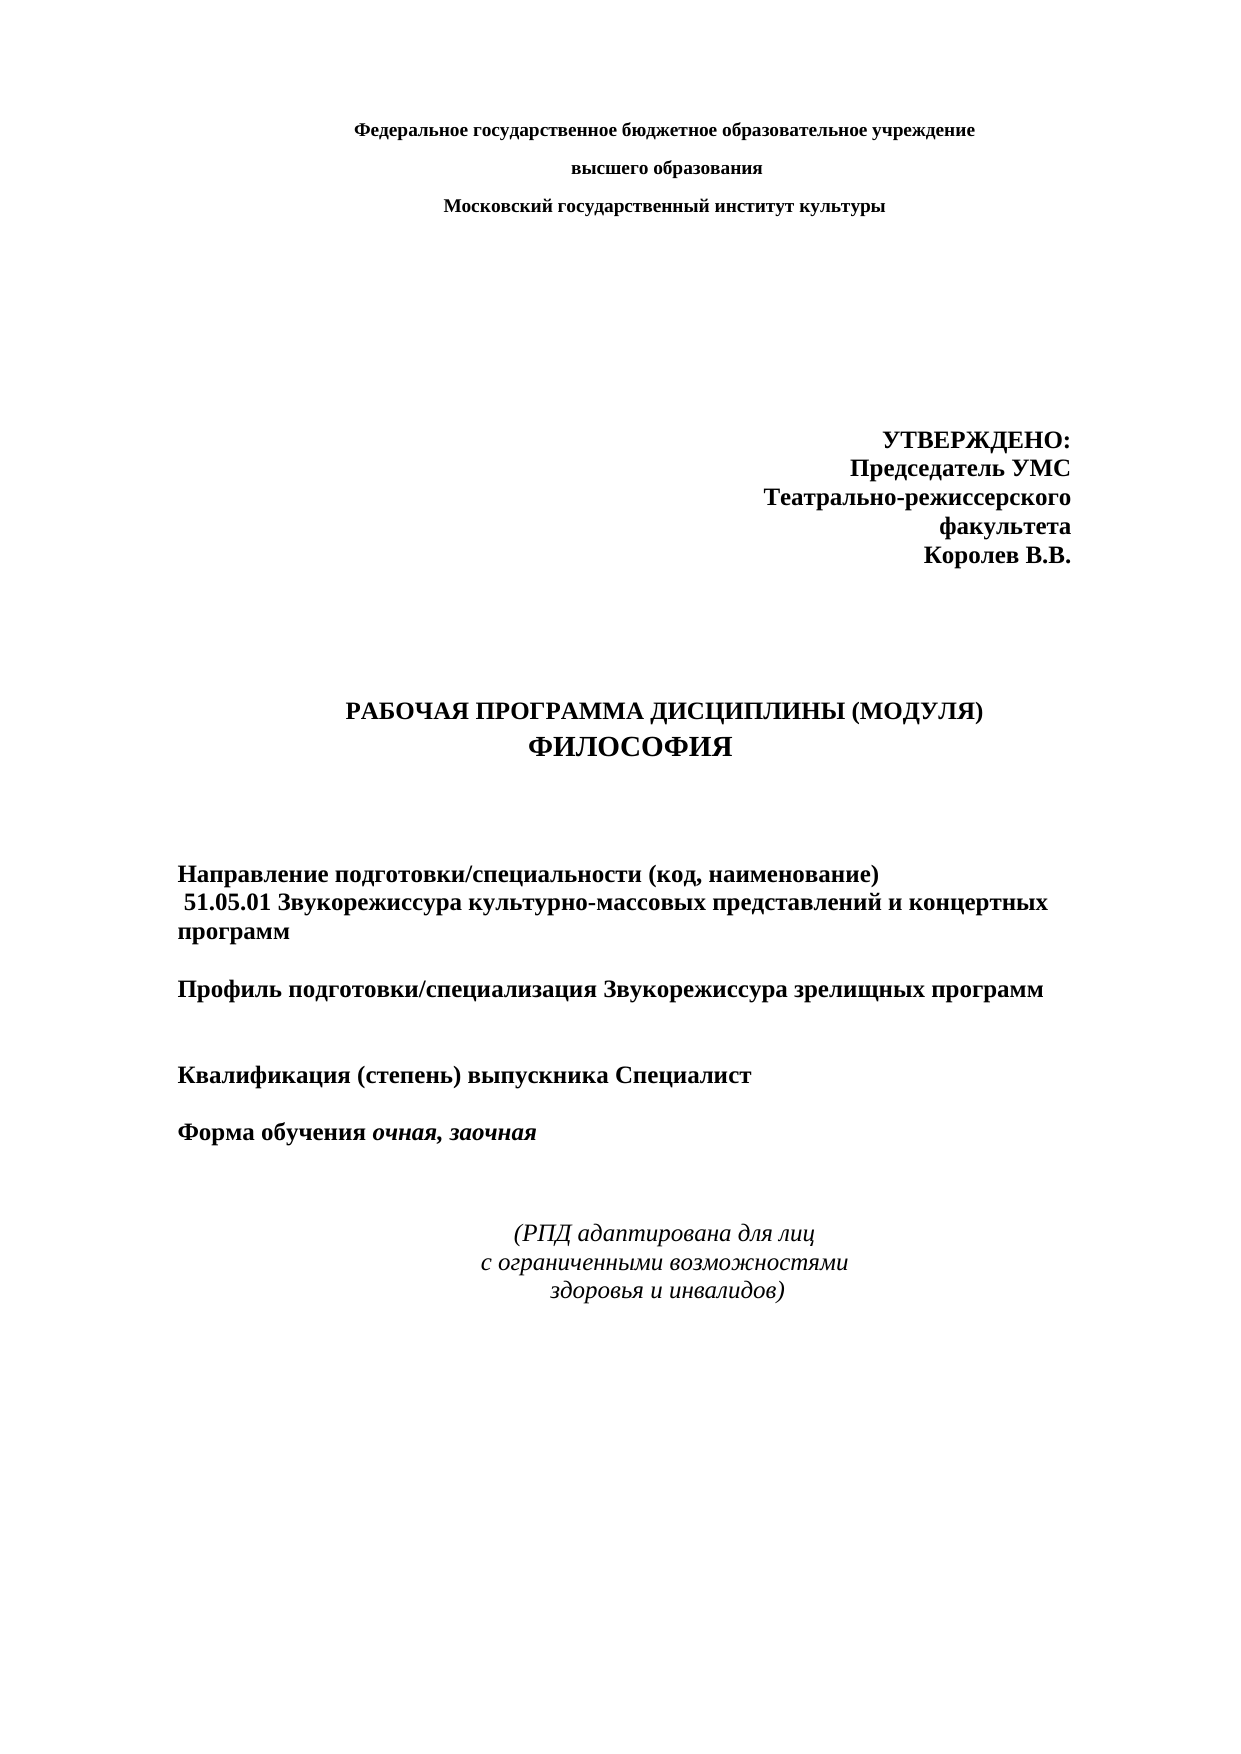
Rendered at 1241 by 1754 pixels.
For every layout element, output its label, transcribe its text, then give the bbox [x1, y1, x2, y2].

text (РПД адаптирована для лиц [177, 1218, 1152, 1247]
text Королев В.В. [177, 540, 1071, 568]
text Театрально-режиссерского [177, 482, 1071, 511]
text Направление подготовки/специальности (код, наименование) [177, 859, 1152, 887]
text УТВЕРЖДЕНО: [177, 425, 1071, 453]
text РАБОЧАЯ ПРОГРАММА ДИСЦИПЛИНЫ (МОДУЛЯ) [177, 696, 1152, 725]
text Квалификация (степень) выпускника Специалист [177, 1060, 1152, 1089]
text ФИЛОСОФИЯ [236, 729, 1152, 763]
text Профиль подготовки/специализация Звукорежиссура зрелищных программ [177, 974, 1152, 1002]
text высшего образования [177, 156, 1152, 195]
text Московский государственный институт культуры [177, 195, 1152, 233]
text Председатель УМС [177, 453, 1071, 482]
text здоровья и инвалидов) [177, 1276, 1152, 1304]
text 51.05.01 Звукорежиссура культурно-массовых представлений и концертных программ [177, 887, 1152, 945]
text с ограниченными возможностями [177, 1247, 1152, 1276]
text Форма обучения очная, заочная [177, 1117, 1152, 1146]
text Федеральное государственное бюджетное образовательное учреждение [177, 118, 1152, 156]
text факультета [177, 511, 1071, 540]
